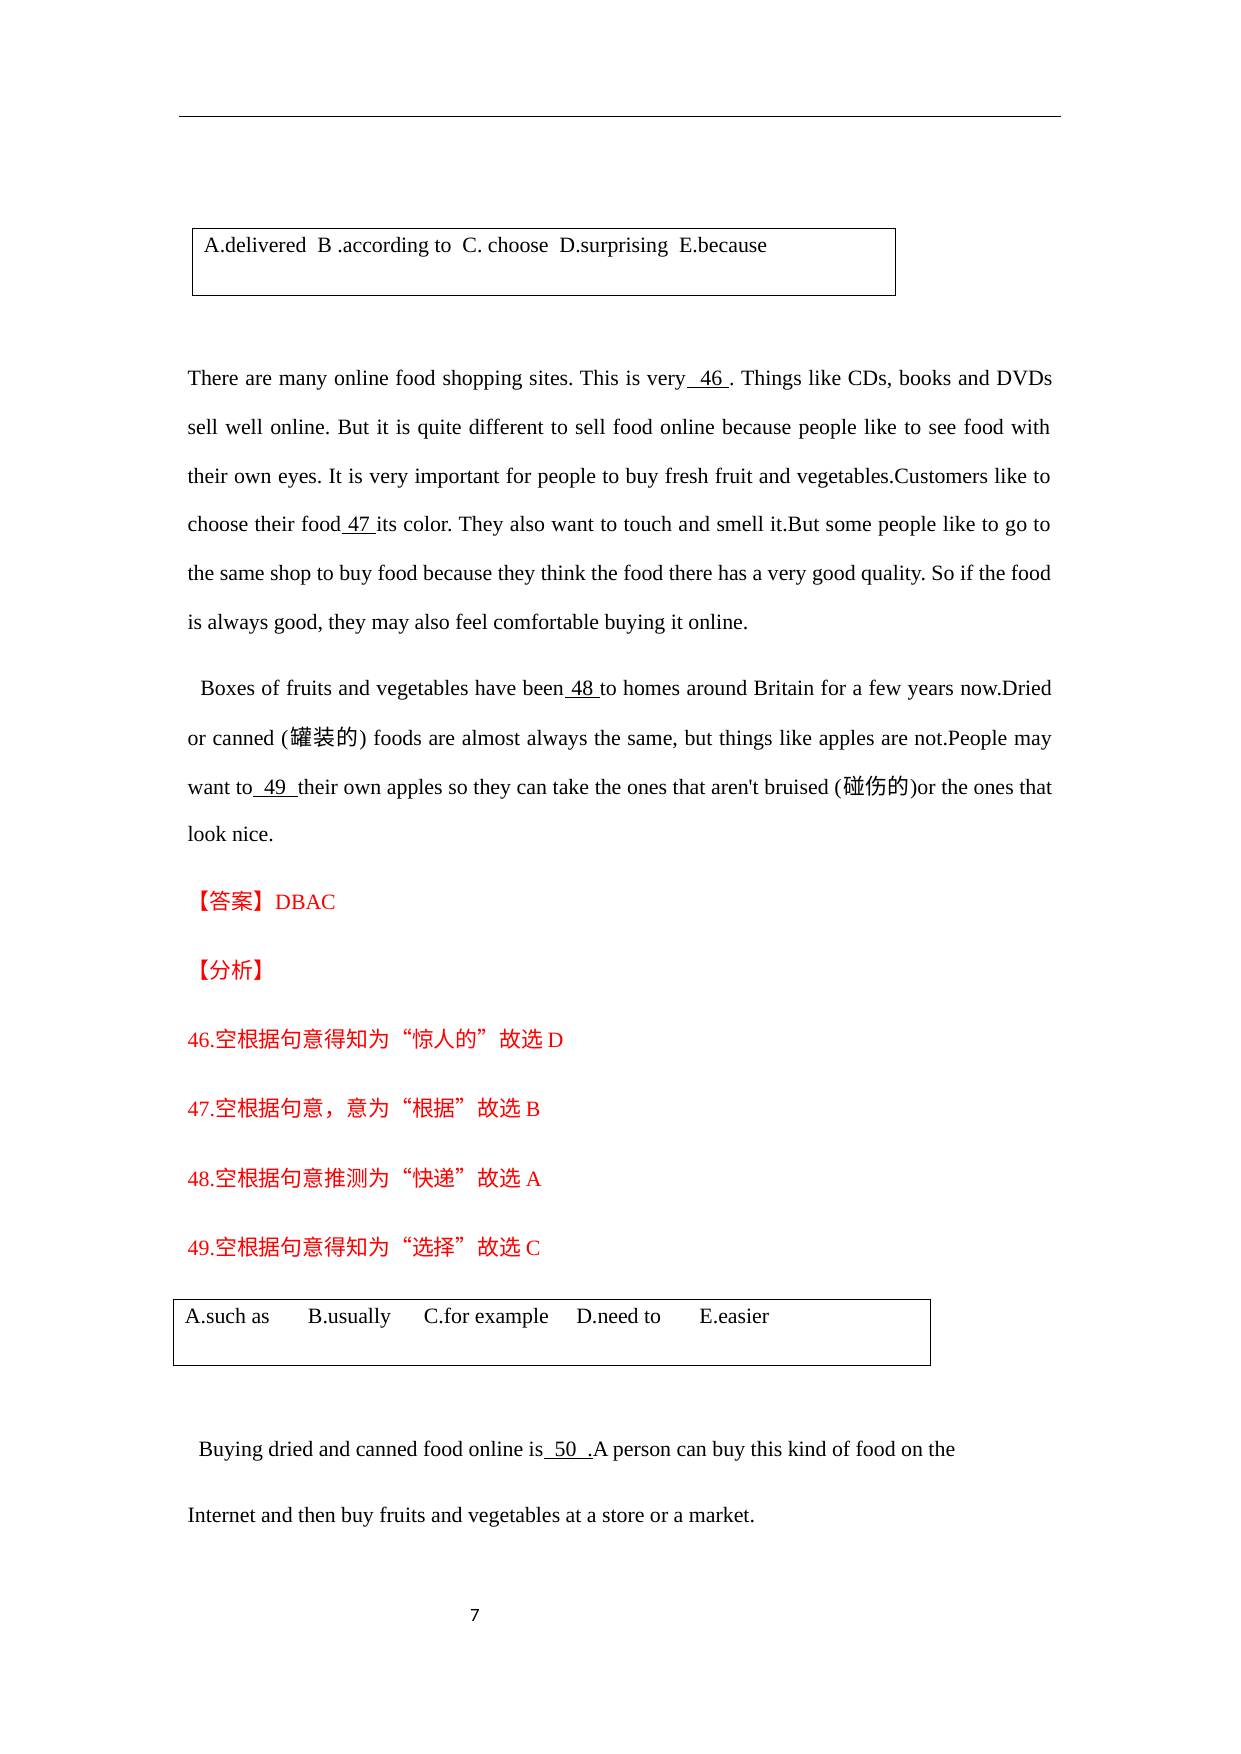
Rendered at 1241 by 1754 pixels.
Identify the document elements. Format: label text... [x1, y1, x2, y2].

list 空根据句意得知为“选择”故选C [187, 1229, 1053, 1262]
list 空根据句意得知为“惊人的”故选D [187, 1022, 1053, 1054]
table_header A.delivered B .according to C. choose D.surprising E.because [193, 229, 895, 294]
text There are many online food shopping sites. This is very 46 . Things like CDs, books and DVDs sell well online. But it is quite different to sell food online because people like to see food with their own eyes. It is very important for people to buy fresh fruit and vegetables.Customers like to choose their food 47 its color. They also want to touch and smell it.But some people like to go to the same shop to buy food because they think the food there has a very good quality. So if the food is always good, they may also feel comfortable buying it online. [187, 362, 1053, 638]
text Buying dried and canned food online is 50 .A person can buy this kind of food on the [187, 1432, 1053, 1465]
list 空根据句意推测为“快递”故选A [187, 1160, 1053, 1193]
list 空根据句意，意为“根据”故选B [187, 1091, 1053, 1123]
table_header A.such as B.usually C.for example D.need to E.easier [174, 1300, 930, 1365]
text 【分析】 [187, 953, 1053, 985]
text 【答案】DBAC [187, 883, 1053, 916]
text Internet and then buy fruits and vegetables at a store or a market. [187, 1498, 1053, 1531]
text Boxes of fruits and vegetables have been 48 to homes around Britain for a few years now.Dried or canned (罐装的) foods are almost always the same, but things like apples are not.People may want to 49 their own apples so they can take the ones that aren't bruised (碰伤的)or the ones that look nice. [187, 671, 1053, 850]
